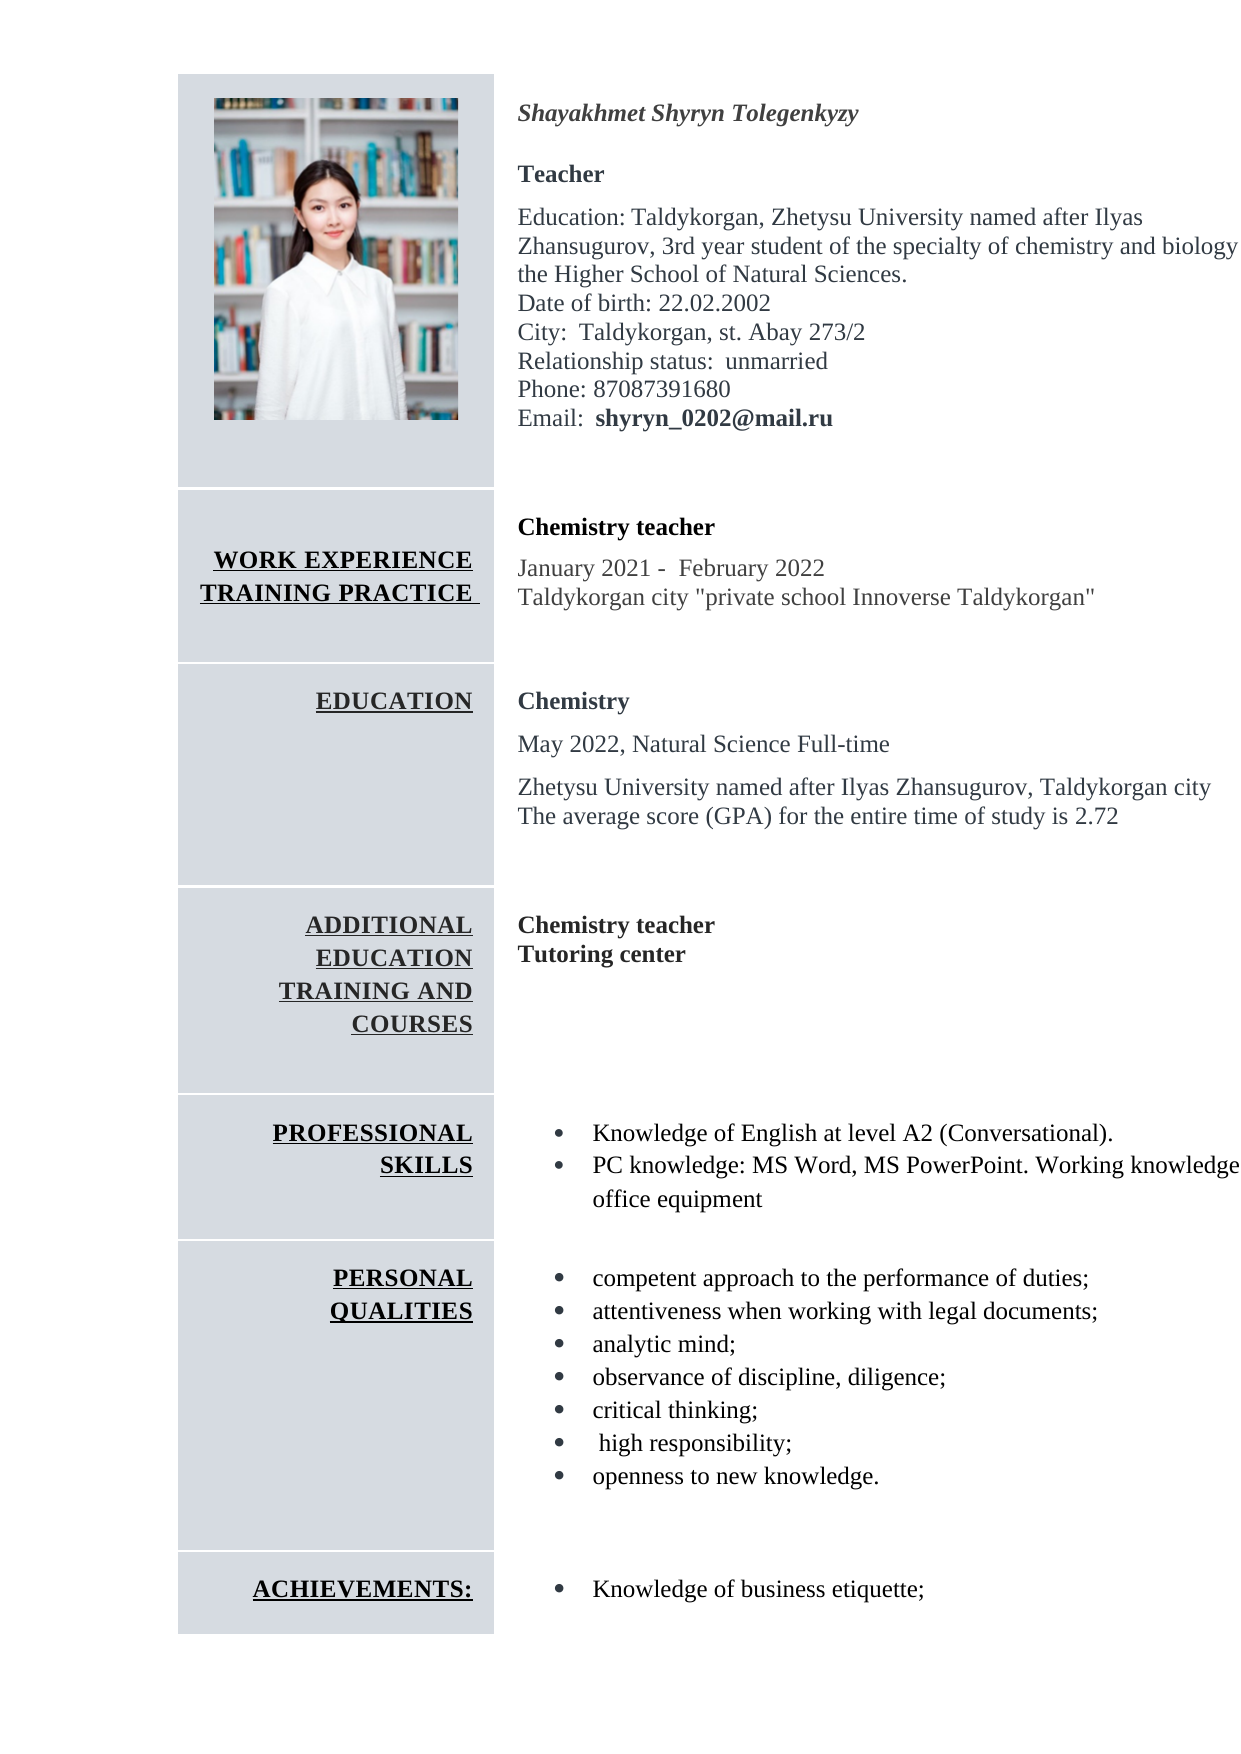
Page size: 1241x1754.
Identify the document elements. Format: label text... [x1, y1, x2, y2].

table_header Shayakhmet Shyryn Tolegenkyzy Teacher Education: Taldykorgan, Zhetysu University named after Ilyas Zhansugurov, 3rd year student of the specialty of chemistry and biology of the Higher School of Natural Sciences. Date of birth: 22.02.2002 City: Taldykorgan, st. Abay 273/2 Relationship status: unmarried Phone: 87087391680 Email: shyryn_0202@mail.ru [496, 76, 1239, 487]
table_cell WORK EXPERIENCE TRAINING PRACTICE [178, 490, 494, 662]
picture [214, 98, 459, 420]
table_cell competent approach to the performance of duties; attentiveness when working with legal documents; analytic mind; observance of discipline, diligence; critical thinking; high responsibility; openness to new knowledge. [496, 1241, 1239, 1550]
table_cell PROFESSIONAL SKILLS [178, 1095, 494, 1239]
table_cell Chemistry teacher January 2021 - February 2022 Taldykorgan city "private school Innoverse Taldykorgan" [496, 490, 1239, 662]
table_cell ADDITIONAL EDUCATION TRAINING AND COURSES [178, 888, 494, 1093]
table_header [178, 74, 494, 487]
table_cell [496, 1552, 1239, 1634]
table_cell EDUCATION [178, 664, 494, 885]
table_cell Knowledge of English at level A2 (Conversational). PC knowledge: MS Word, MS PowerPoint. Working knowledge of office equipment [496, 1095, 1239, 1239]
table_cell Chemistry teacher Tutoring center [496, 888, 1239, 1093]
table_cell Chemistry May 2022, Natural Science Full-time Zhetysu University named after Ilyas Zhansugurov, Taldykorgan city The average score (GPA) for the entire time of study is 2.72 [496, 664, 1239, 885]
table_cell ACHIEVEMENTS: [178, 1552, 494, 1634]
table_cell PERSONAL QUALITIES [178, 1241, 494, 1550]
